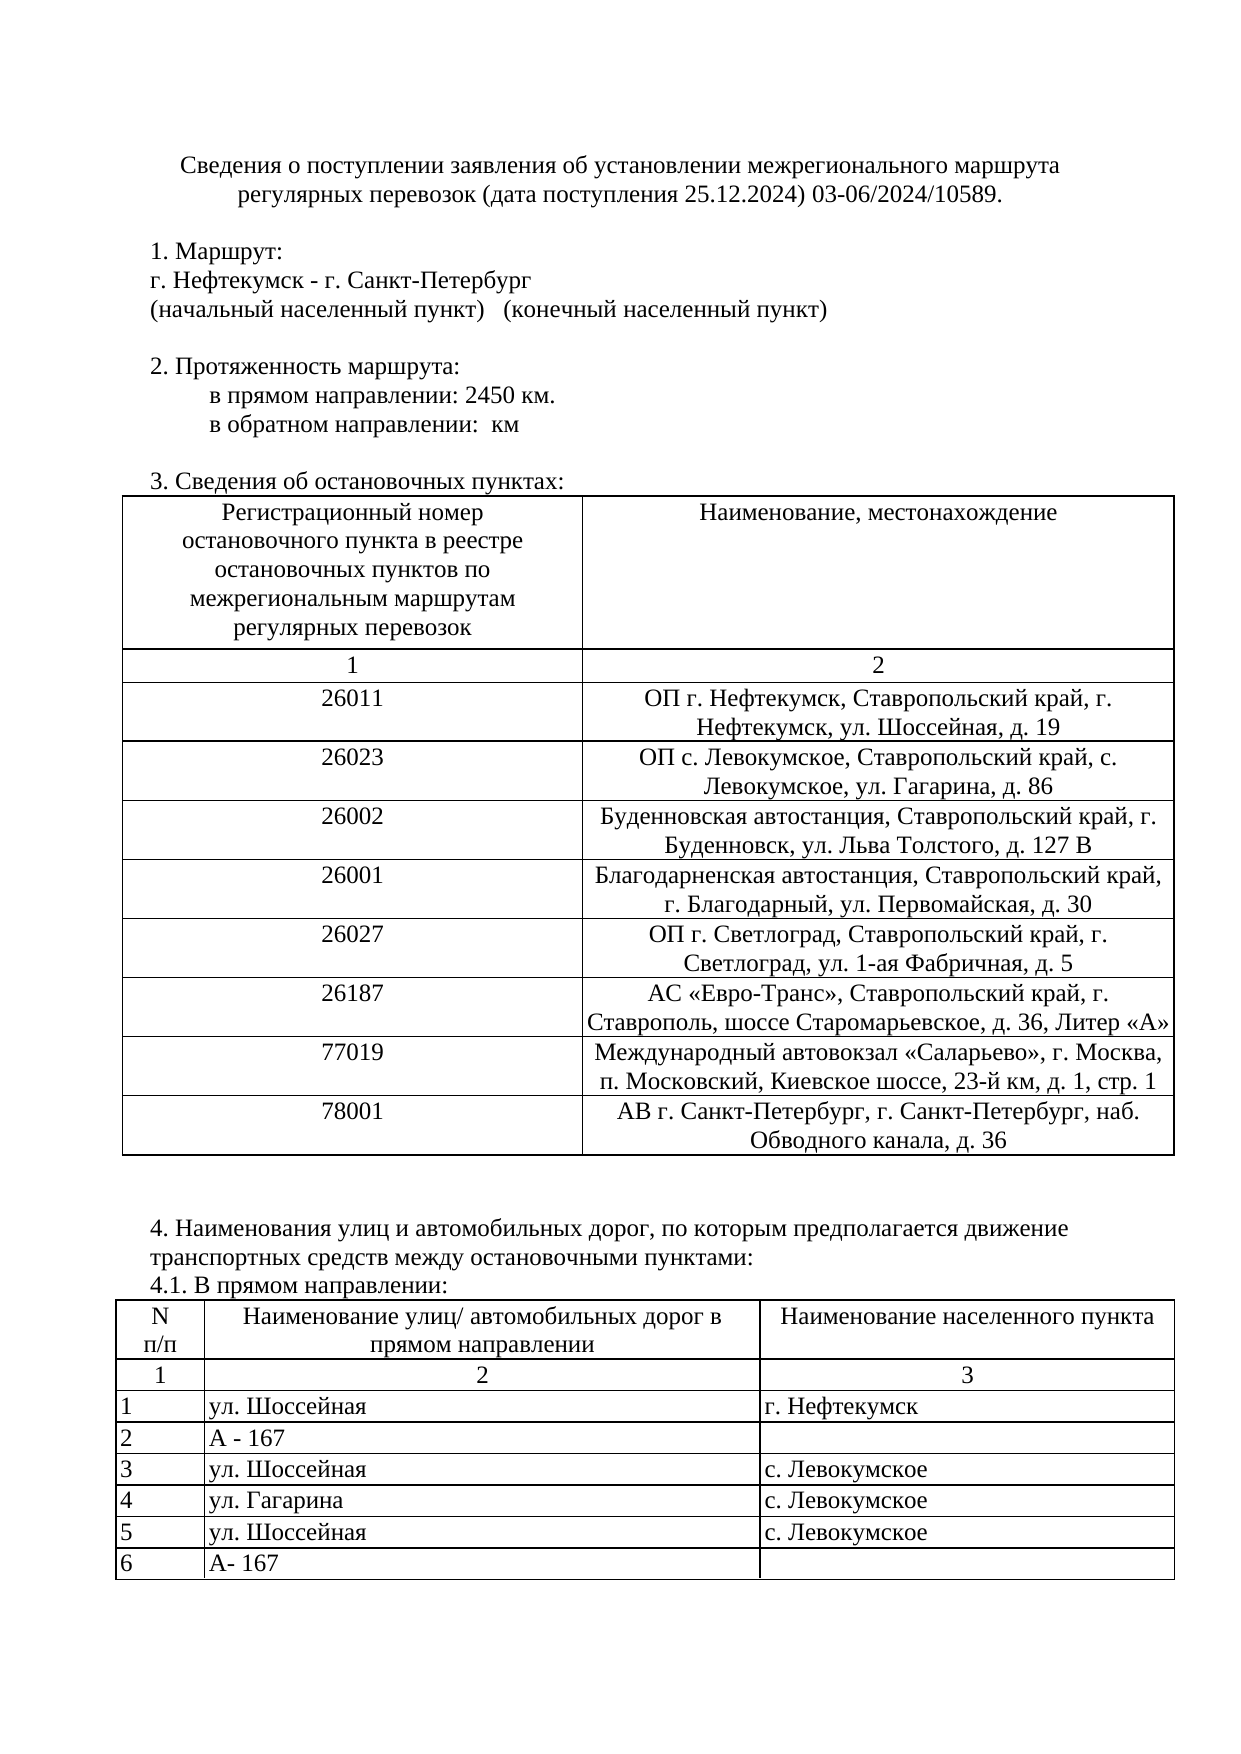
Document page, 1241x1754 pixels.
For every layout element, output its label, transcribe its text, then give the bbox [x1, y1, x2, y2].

table_cell 1 [117, 1391, 204, 1421]
table_cell ул. Гагарина [205, 1486, 759, 1516]
text 2. Протяженность маршрута: [150, 351, 1090, 380]
table_cell 1 [123, 650, 582, 681]
text 4. Наименования улиц и автомобильных дорог, по которым предполагается движение транспортных средств между остановочными пунктами: [150, 1213, 1090, 1270]
table_cell 26011 [123, 683, 582, 740]
table_cell Буденновская автостанция, Ставропольский край, г. Буденновск, ул. Льва Толстого, д. 127 В [583, 801, 1173, 858]
text 4.1. В прямом направлении: [150, 1270, 1090, 1299]
table_header Наименование, местонахождение [583, 497, 1173, 648]
table_cell с. Левокумское [761, 1486, 1174, 1516]
table_cell АС «Евро-Транс», Ставропольский край, г. Ставрополь, шоссе Старомарьевское, д. 36, Литер «А» [583, 978, 1173, 1036]
table_cell 1 [117, 1360, 204, 1390]
table_cell А - 167 [205, 1423, 759, 1453]
text в прямом направлении: 2450 км. [150, 380, 1090, 409]
table_cell 26187 [123, 978, 582, 1036]
table_cell 26001 [123, 860, 582, 918]
table_cell ул. Шоссейная [205, 1517, 759, 1547]
table_cell 77019 [123, 1037, 582, 1095]
table_cell с. Левокумское [761, 1454, 1174, 1484]
table_cell 78001 [123, 1096, 582, 1154]
table_cell 3 [117, 1454, 204, 1484]
text (начальный населенный пункт) (конечный населенный пункт) [150, 294, 1090, 322]
text 3. Сведения об остановочных пунктах: [150, 466, 1090, 495]
table_cell 2 [205, 1360, 759, 1390]
table_cell г. Нефтекумск [761, 1391, 1174, 1421]
table_cell 2 [583, 650, 1173, 681]
table_cell Благодарненская автостанция, Ставропольский край, г. Благодарный, ул. Первомайская, д. 30 [583, 860, 1173, 918]
text Сведения о поступлении заявления об установлении межрегионального маршрута регулярных перевозок (дата поступления 25.12.2024) 03-06/2024/10589. [150, 150, 1090, 207]
table_header Наименование населенного пункта [761, 1301, 1174, 1358]
table_cell ОП г. Светлоград, Ставропольский край, г. Светлоград, ул. 1-ая Фабричная, д. 5 [583, 919, 1173, 977]
text в обратном направлении: км [150, 409, 1090, 437]
table_cell А- 167 [205, 1549, 759, 1578]
table_header Наименование улиц/ автомобильных дорог в прямом направлении [205, 1301, 759, 1358]
table_cell 26002 [123, 801, 582, 858]
table_header Регистрационный номер остановочного пункта в реестре остановочных пунктов по межрегиональным маршрутам регулярных перевозок [123, 497, 582, 648]
table_cell 3 [761, 1360, 1174, 1390]
table_cell 6 [117, 1549, 204, 1578]
table_cell ОП г. Нефтекумск, Ставропольский край, г. Нефтекумск, ул. Шоссейная, д. 19 [583, 683, 1173, 740]
table_cell АВ г. Санкт-Петербург, г. Санкт-Петербург, наб. Обводного канала, д. 36 [583, 1096, 1173, 1154]
table_cell 26023 [123, 742, 582, 799]
table_cell 4 [117, 1486, 204, 1516]
table_cell ОП с. Левокумское, Ставропольский край, с. Левокумское, ул. Гагарина, д. 86 [583, 742, 1173, 799]
table_cell 5 [117, 1517, 204, 1547]
table_cell 2 [117, 1423, 204, 1453]
table_cell с. Левокумское [761, 1517, 1174, 1547]
table_cell Международный автовокзал «Саларьево», г. Москва, п. Московский, Киевское шоссе, 23-й км, д. 1, стр. 1 [583, 1037, 1173, 1095]
table_cell [761, 1549, 1174, 1578]
table_cell [761, 1423, 1174, 1453]
table_header N п/п [117, 1301, 204, 1358]
table_cell ул. Шоссейная [205, 1454, 759, 1484]
text г. Нефтекумск - г. Санкт-Петербург [150, 265, 1090, 294]
text 1. Маршрут: [150, 236, 1090, 265]
table_cell ул. Шоссейная [205, 1391, 759, 1421]
table_cell 26027 [123, 919, 582, 977]
